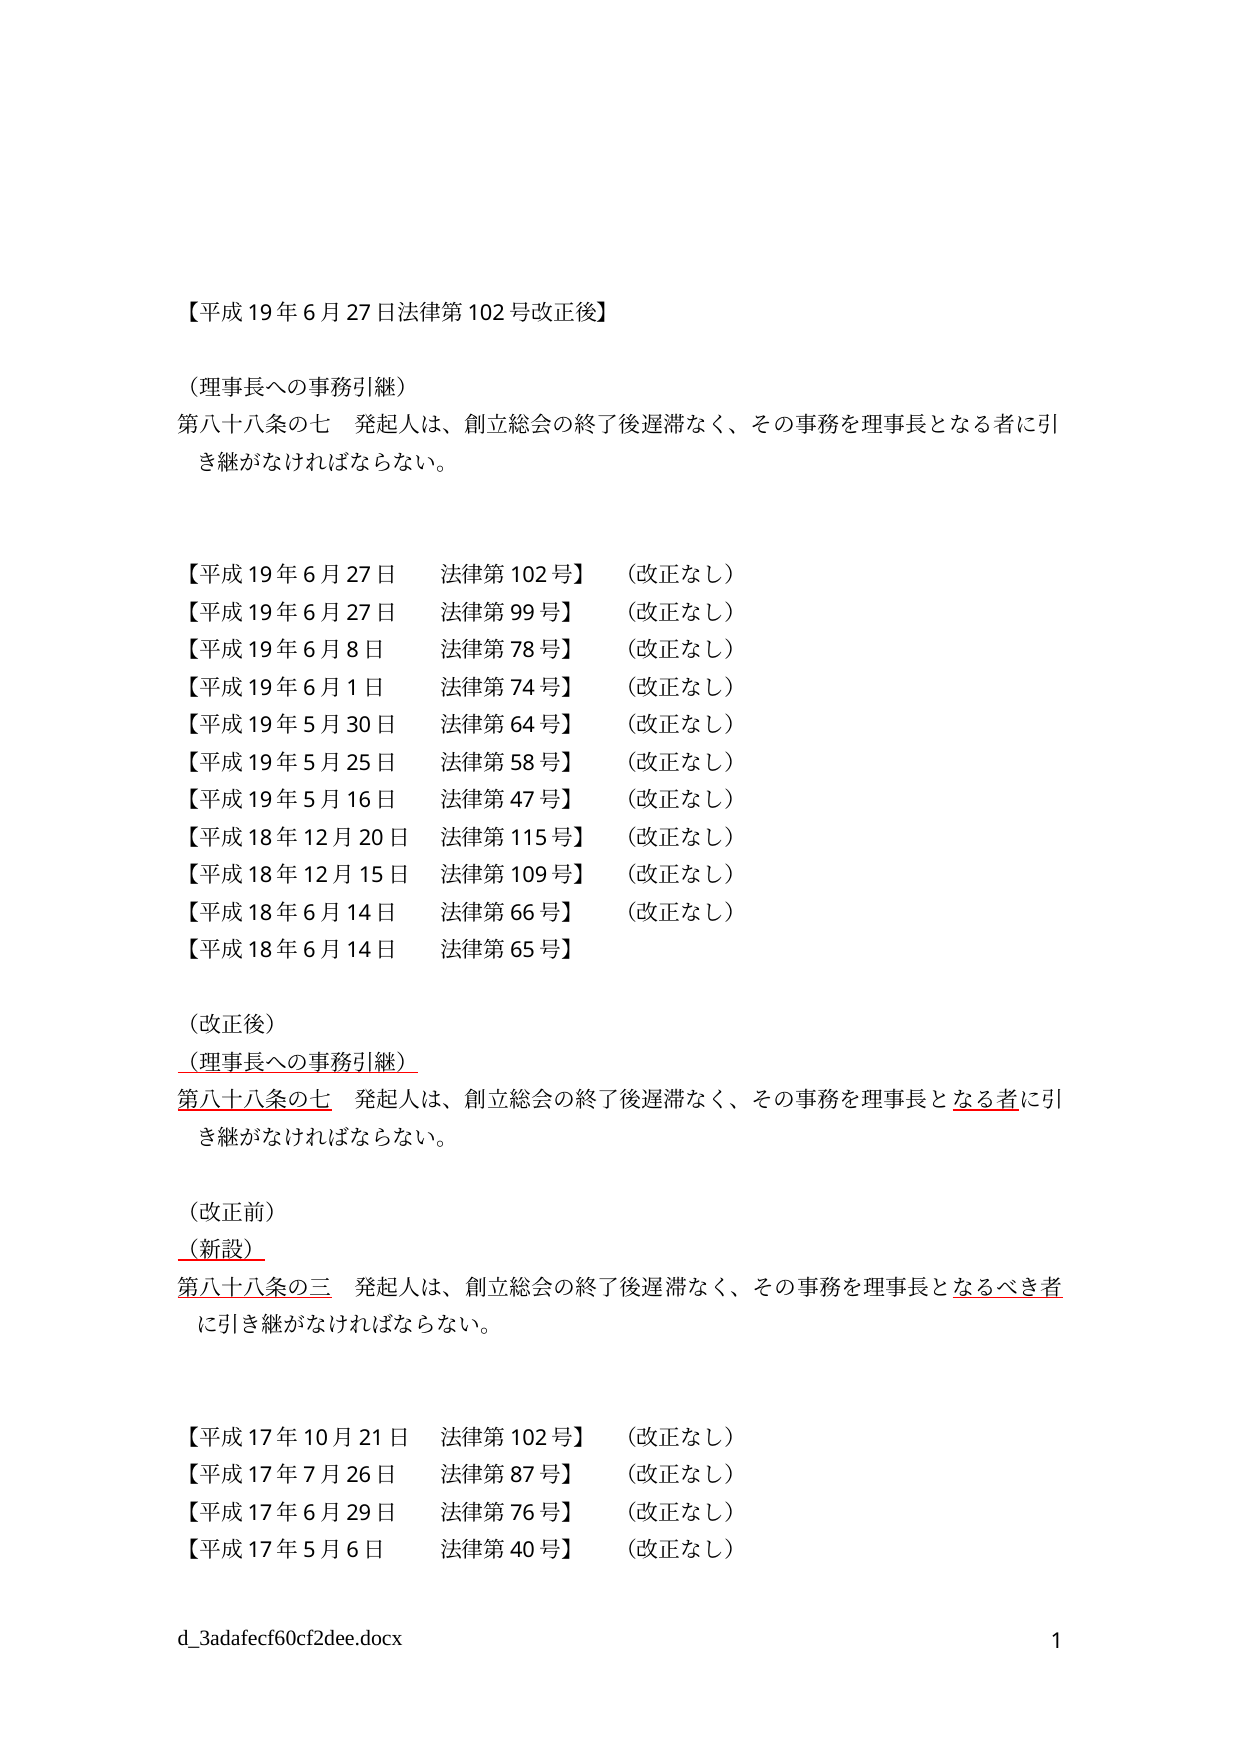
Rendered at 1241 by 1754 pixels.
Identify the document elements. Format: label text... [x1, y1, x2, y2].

text （理事長への事務引継） [177, 367, 1063, 404]
text 【平成18年12月15日 法律第109号】 （改正なし） [177, 854, 1063, 892]
text 【平成18年6月14日 法律第66号】 （改正なし） [177, 892, 1063, 929]
text 第八十八条の七 発起人は、創立総会の終了後遅滞なく、その事務を理事長となる者に引き継がなければならない。 [177, 1079, 1063, 1154]
text 【平成17年5月6日 法律第40号】 （改正なし） [177, 1529, 1063, 1567]
text 【平成17年7月26日 法律第87号】 （改正なし） [177, 1454, 1063, 1492]
text 【平成19年6月1日 法律第74号】 （改正なし） [177, 667, 1063, 704]
text 【平成19年6月27日 法律第102号】 （改正なし） [177, 554, 1063, 592]
text 【平成18年6月14日 法律第65号】 [177, 929, 1063, 967]
text 【平成19年5月30日 法律第64号】 （改正なし） [177, 704, 1063, 742]
text 【平成18年12月20日 法律第115号】 （改正なし） [177, 817, 1063, 854]
text 第八十八条の三 発起人は、創立総会の終了後遅滞なく、その事務を理事長となるべき者に引き継がなければならない。 [177, 1267, 1063, 1342]
text 【平成19年6月27日法律第102号改正後】 [177, 292, 1063, 329]
text 【平成17年10月21日 法律第102号】 （改正なし） [177, 1417, 1063, 1454]
text （理事長への事務引継） [177, 1042, 1063, 1079]
text （改正後） [177, 1004, 1063, 1042]
text 【平成19年6月8日 法律第78号】 （改正なし） [177, 629, 1063, 667]
text 【平成19年5月25日 法律第58号】 （改正なし） [177, 742, 1063, 779]
text （改正前） [177, 1192, 1063, 1229]
text （新設） [177, 1229, 1063, 1267]
text 【平成19年5月16日 法律第47号】 （改正なし） [177, 779, 1063, 817]
text 【平成19年6月27日 法律第99号】 （改正なし） [177, 592, 1063, 629]
text 第八十八条の七 発起人は、創立総会の終了後遅滞なく、その事務を理事長となる者に引き継がなければならない。 [177, 404, 1063, 479]
text 【平成17年6月29日 法律第76号】 （改正なし） [177, 1492, 1063, 1529]
